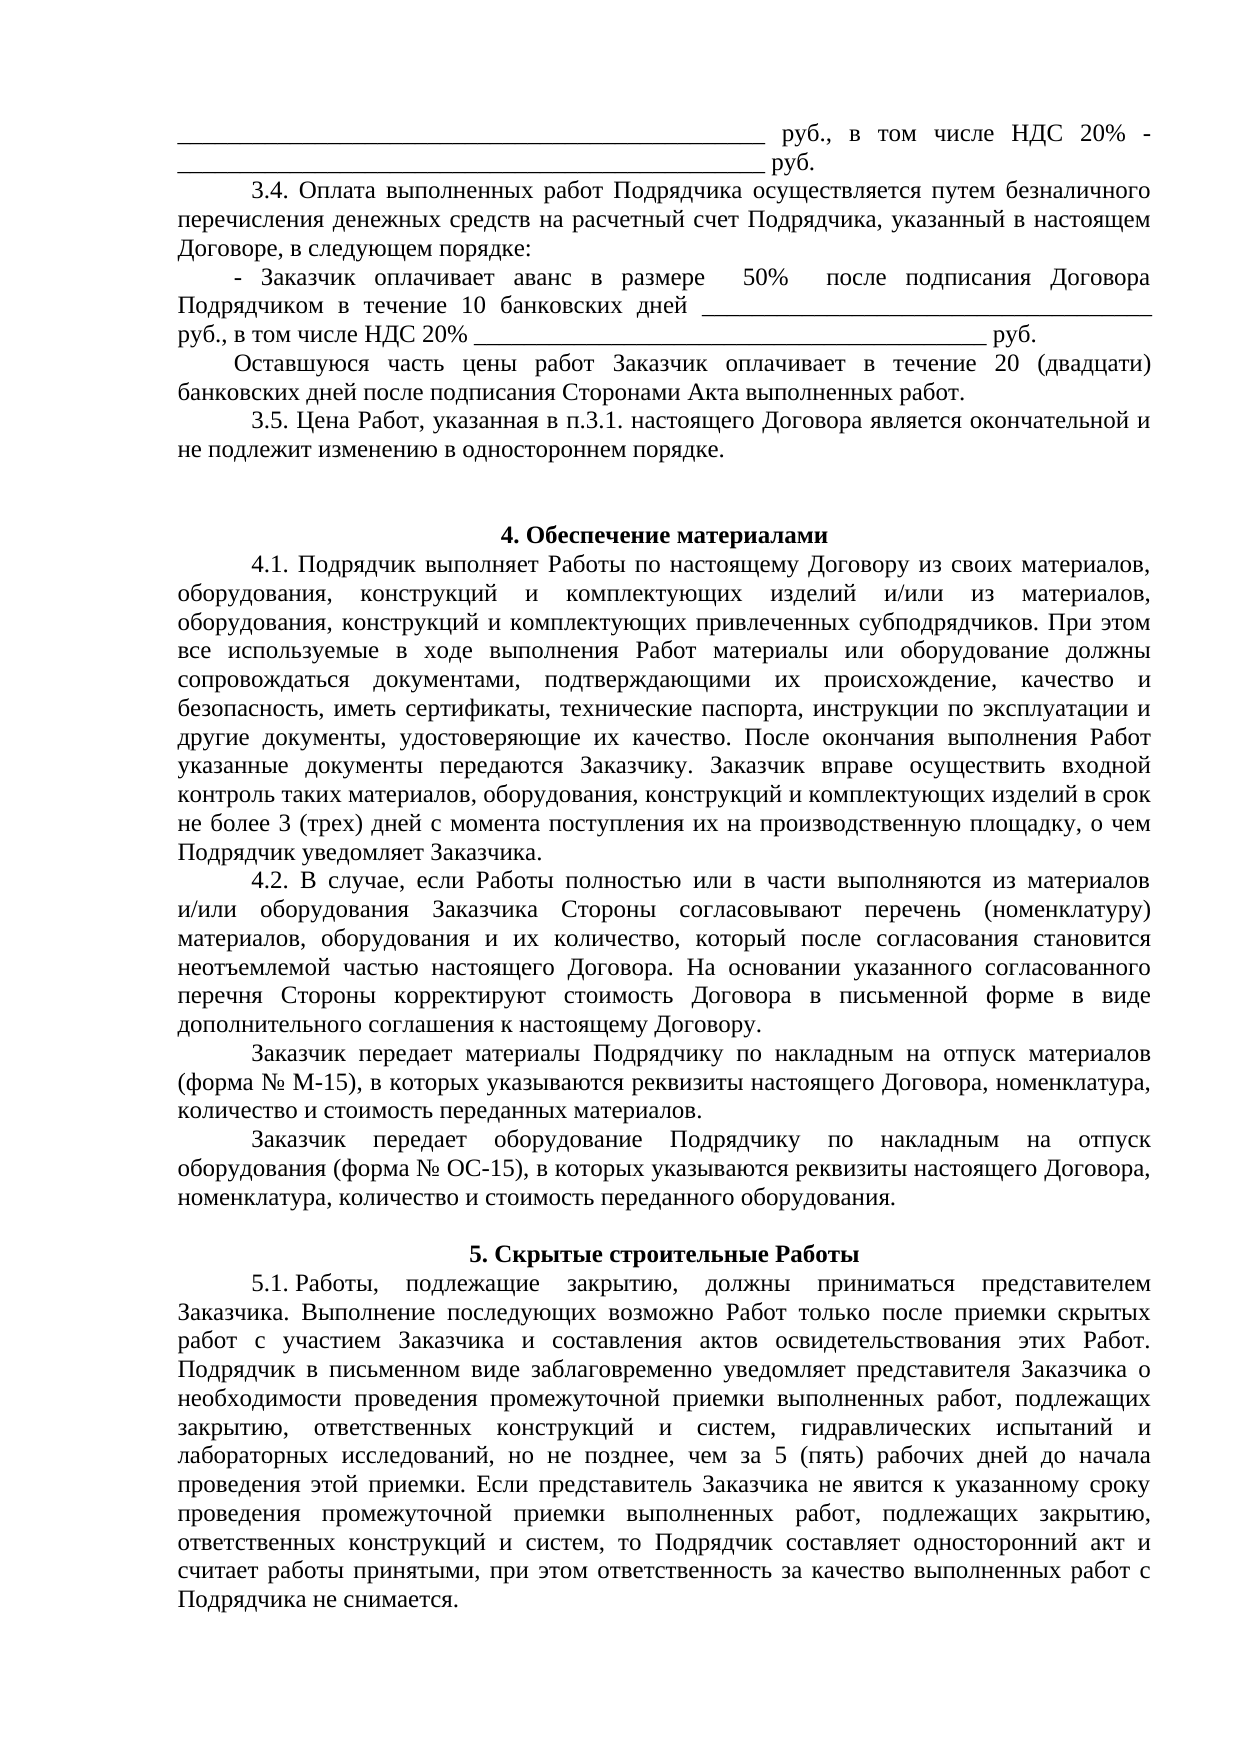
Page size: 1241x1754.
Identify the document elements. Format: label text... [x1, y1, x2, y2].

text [177, 118, 1152, 176]
subtitle 4.1. Подрядчик выполняет Работы по настоящему Договору из своих материалов, оборудования, конструкций и комплектующих изделий и/или из материалов, оборудования, конструкций и комплектующих привлеченных субподрядчиков. При этом все используемые в ходе выполнения Работ материалы или оборудование должны сопровождаться документами, подтверждающими их происхождение, качество и безопасность, иметь сертификаты, технические паспорта, инструкции по эксплуатации и другие документы, удостоверяющие их качество. После окончания выполнения Работ указанные документы передаются Заказчику. Заказчик вправе осуществить входной контроль таких материалов, оборудования, конструкций и комплектующих изделий в срок не более 3 (трех) дней с момента поступления их на производственную площадку, о чем Подрядчик уведомляет Заказчика. [177, 549, 1152, 866]
text Оставшуюся часть цены работ Заказчик оплачивает в течение 20 (двадцати) банковских дней после подписания Сторонами Акта выполненных работ. [177, 348, 1152, 406]
text 4.2. В случае, если Работы полностью или в части выполняются из материалов и/или оборудования Заказчика Стороны согласовывают перечень (номенклатуру) материалов, оборудования и их количество, который после согласования становится неотъемлемой частью настоящего Договора. На основании указанного согласованного перечня Стороны корректируют стоимость Договора в письменной форме в виде дополнительного соглашения к настоящему Договору. [177, 866, 1152, 1038]
text 5.1. Работы, подлежащие закрытию, должны приниматься представителем Заказчика. Выполнение последующих возможно Работ только после приемки скрытых работ с участием Заказчика и составления актов освидетельствования этих Работ. Подрядчик в письменном виде заблаговременно уведомляет представителя Заказчика о необходимости проведения промежуточной приемки выполненных работ, подлежащих закрытию, ответственных конструкций и систем, гидравлических испытаний и лабораторных исследований, но не позднее, чем за 5 (пять) рабочих дней до начала проведения этой приемки. Если представитель Заказчика не явится к указанному сроку проведения промежуточной приемки выполненных работ, подлежащих закрытию, ответственных конструкций и систем, то Подрядчик составляет односторонний акт и считает работы принятыми, при этом ответственность за качество выполненных работ с Подрядчика не снимается. [177, 1268, 1152, 1613]
subtitle 4. Обеспечение материалами [177, 521, 1152, 549]
text 3.4. Оплата выполненных работ Подрядчика осуществляется путем безналичного перечисления денежных средств на расчетный счет Подрядчика, указанный в настоящем Договоре, в следующем порядке: [177, 176, 1152, 262]
text 5. Скрытые строительные Работы [177, 1239, 1152, 1268]
text - Заказчик оплачивает аванс в размере 50% после подписания Договора Подрядчиком в течение 10 банковских дней ____________________________________ руб., в том числе НДС 20% _________________________________________ руб. [177, 262, 1152, 348]
text 3.5. Цена Работ, указанная в п.3.1. настоящего Договора является окончательной и не подлежит изменению в одностороннем порядке. [177, 406, 1152, 463]
text Заказчик передает оборудование Подрядчику по накладным на отпуск оборудования (форма № ОС-15), в которых указываются реквизиты настоящего Договора, номенклатура, количество и стоимость переданного оборудования. [177, 1124, 1152, 1211]
text Заказчик передает материалы Подрядчику по накладным на отпуск материалов (форма № М-15), в которых указываются реквизиты настоящего Договора, номенклатура, количество и стоимость переданных материалов. [177, 1038, 1152, 1124]
